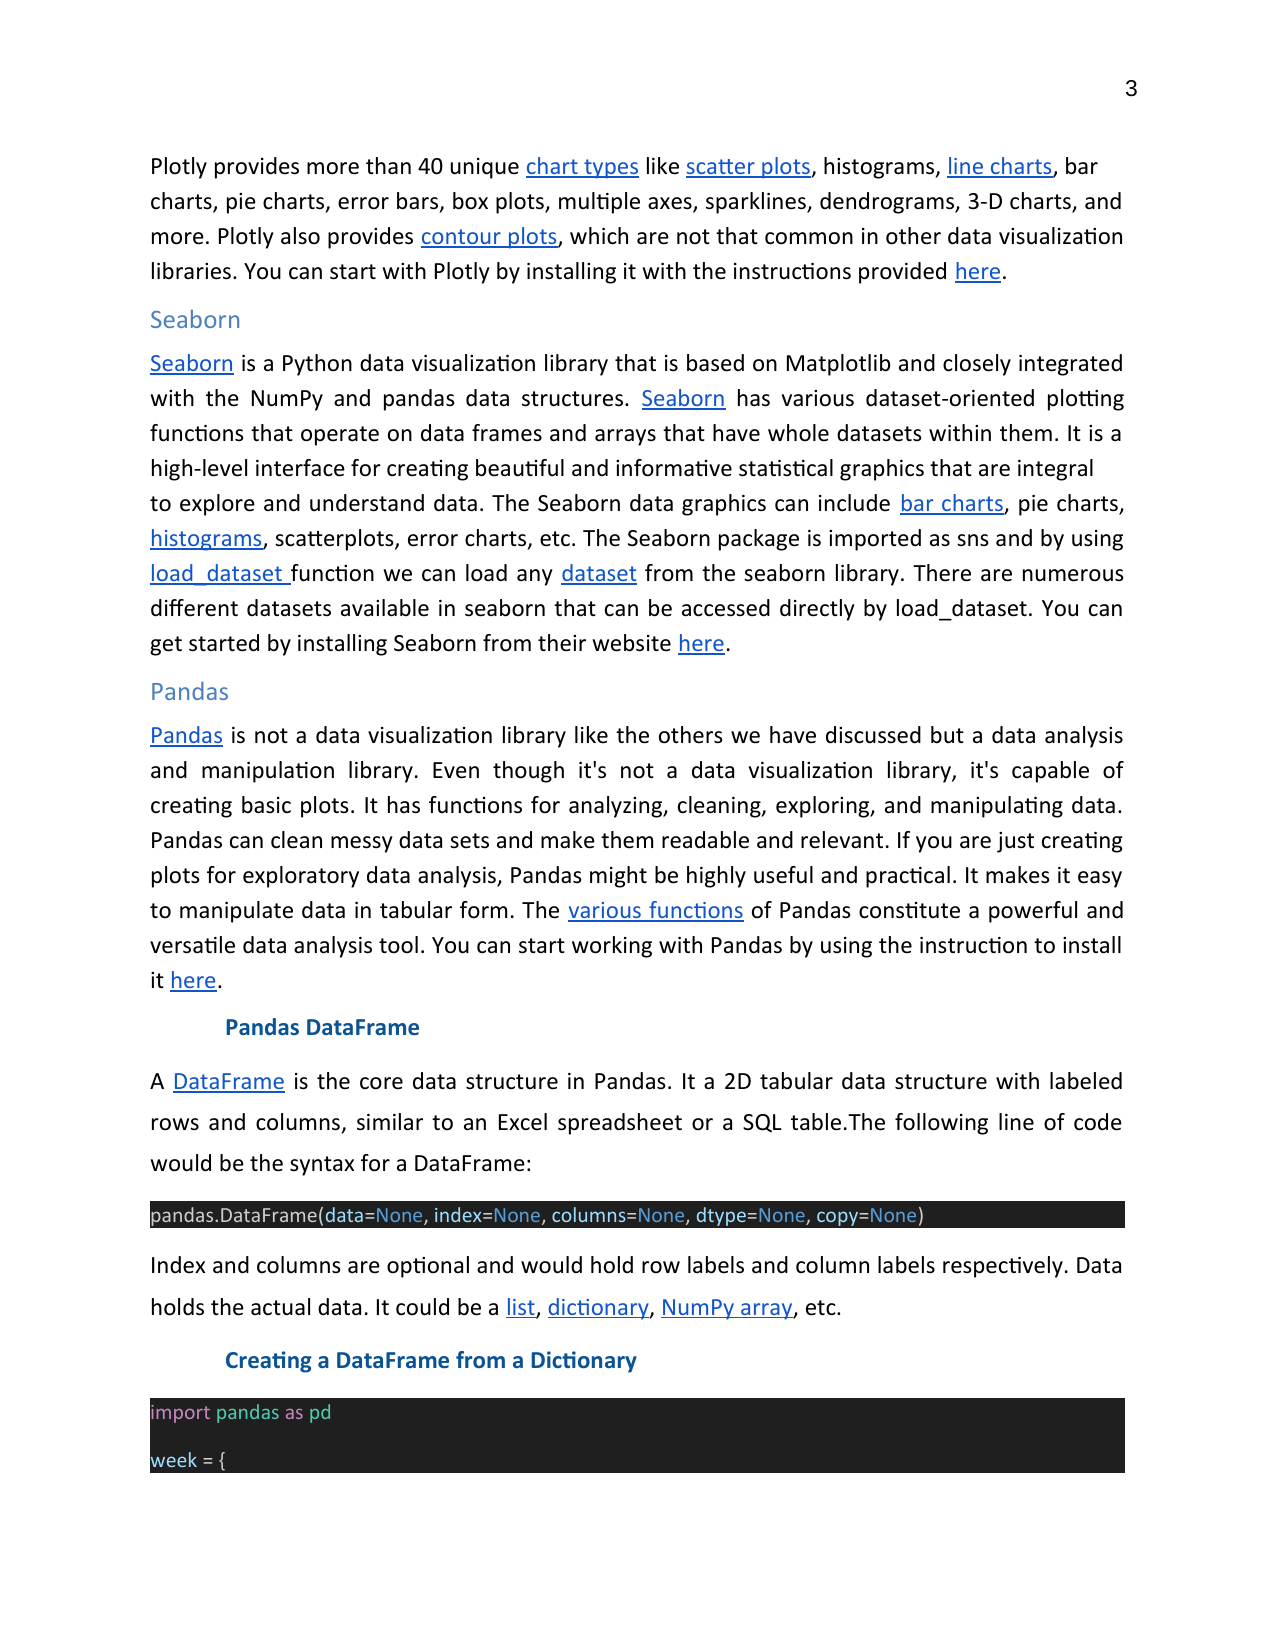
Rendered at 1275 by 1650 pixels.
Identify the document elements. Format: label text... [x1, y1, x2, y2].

text Plotly provides more than 40 unique chart types like scatter plots, histograms, line charts, bar [150, 150, 1125, 181]
text to explore and understand data. The Seaborn data graphics can include bar charts, pie charts, histograms, scatterplots, error charts, etc. The Seaborn package is imported as sns and by using load_dataset function we can load any dataset from the seaborn library. There are numerous different datasets available in seaborn that can be accessed directly by load_dataset. You can get started by installing Seaborn from their website here. [150, 487, 1125, 657]
text week = { [150, 1446, 1125, 1473]
text Pandas is not a data visualization library like the others we have discussed but a data analysis and manipulation library. Even though it's not a data visualization library, it's capable of creating basic plots. It has functions for analyzing, cleaning, exploring, and manipulating data. Pandas can clean messy data sets and make them readable and relevant. If you are just creating plots for exploratory data analysis, Pandas might be highly useful and practical. It makes it easy to manipulate data in tabular form. The various functions of Pandas constitute a powerful and versatile data analysis tool. You can start working with Pandas by using the instruction to install it here. [150, 719, 1125, 994]
text Creating a DataFrame from a Dictionary [150, 1344, 1125, 1375]
subtitle Pandas [150, 674, 1125, 707]
text Index and columns are optional and would hold row labels and column labels respectively. Data holds the actual data. It could be a list, dictionary, NumPy array, etc. [150, 1249, 1125, 1321]
text Seaborn is a Python data visualization library that is based on Matplotlib and closely integrated with the NumPy and pandas data structures. Seaborn has various dataset-oriented plotting functions that operate on data frames and arrays that have whole datasets within them. It is a high-level interface for creating beautiful and informative statistical graphics that are integral [150, 347, 1125, 482]
text A DataFrame is the core data structure in Pandas. It a 2D tabular data structure with labeled rows and columns, similar to an Excel spreadsheet or a SQL table.The following line of code would be the syntax for a DataFrame: [150, 1065, 1125, 1178]
text import pandas as pd [150, 1398, 1125, 1424]
text pandas.DataFrame(data=None, index=None, columns=None, dtype=None, copy=None) [150, 1201, 1125, 1228]
text Pandas DataFrame [150, 1011, 1125, 1042]
text charts, pie charts, error bars, box plots, multiple axes, sparklines, dendrograms, 3-D charts, and more. Plotly also provides contour plots, which are not that common in other data visualization libraries. You can start with Plotly by installing it with the instructions provided here. [150, 185, 1125, 286]
subtitle Seaborn [150, 302, 1125, 336]
